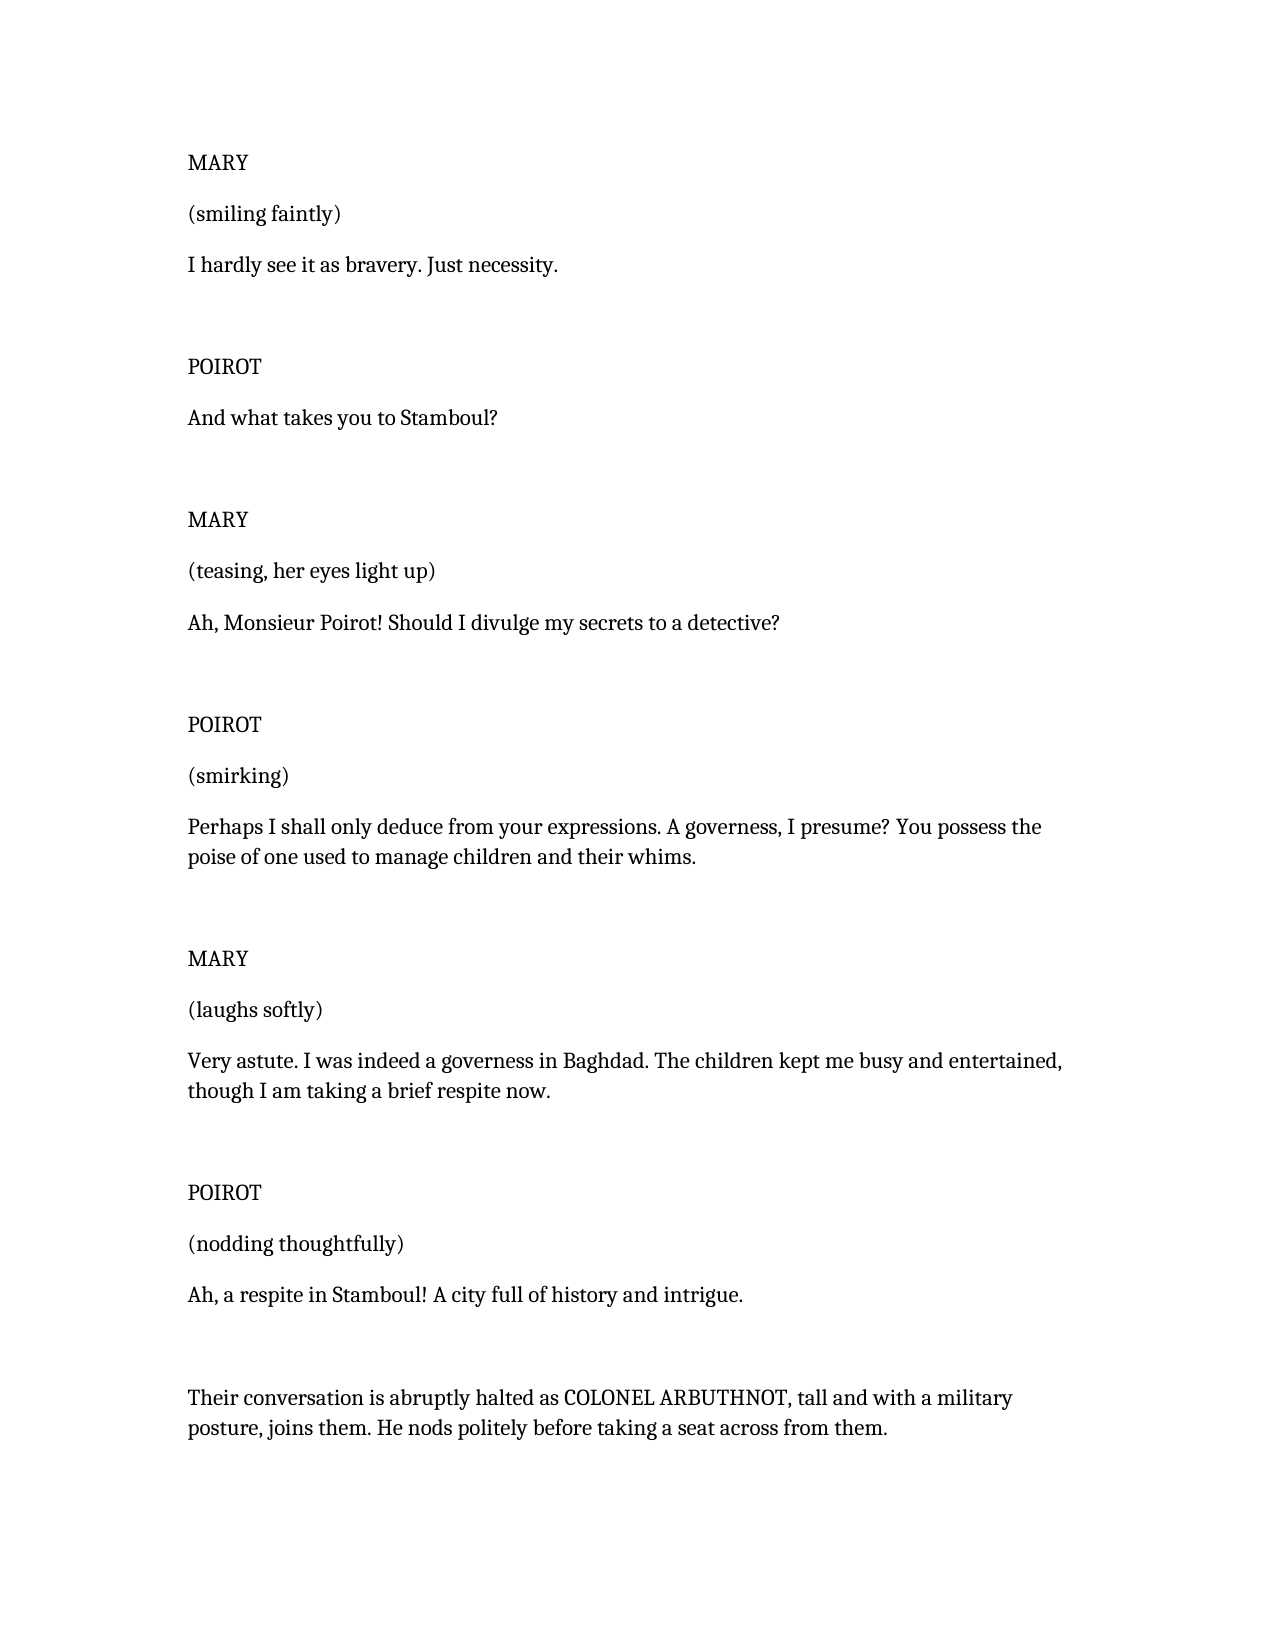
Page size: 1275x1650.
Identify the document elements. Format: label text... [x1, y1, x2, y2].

text Ah, Monsieur Poirot! Should I divulge my secrets to a detective? [187, 609, 1087, 636]
text (teasing, her eyes light up) [187, 558, 1087, 585]
text POIROT [187, 354, 1087, 381]
text (smiling faintly) [187, 201, 1087, 227]
text Ah, a respite in Stamboul! A city full of history and intrigue. [187, 1282, 1087, 1309]
text Their conversation is abruptly halted as COLONEL ARBUTHNOT, tall and with a military posture, joins them. He nods politely before taking a seat across from them. [187, 1384, 1087, 1441]
text Perhaps I shall only deduce from your expressions. A governess, I presume? You possess the poise of one used to manage children and their whims. [187, 813, 1087, 870]
text MARY [187, 507, 1087, 534]
text And what takes you to Stamboul? [187, 405, 1087, 432]
text POIROT [187, 1180, 1087, 1207]
text (smirking) [187, 762, 1087, 789]
text I hardly see it as bravery. Just necessity. [187, 252, 1087, 278]
text MARY [187, 946, 1087, 972]
text (laughs softly) [187, 997, 1087, 1023]
text MARY [187, 150, 1087, 176]
text POIROT [187, 711, 1087, 738]
text (nodding thoughtfully) [187, 1231, 1087, 1258]
text Very astute. I was indeed a governess in Baghdad. The children kept me busy and entertained, though I am taking a brief respite now. [187, 1048, 1087, 1104]
